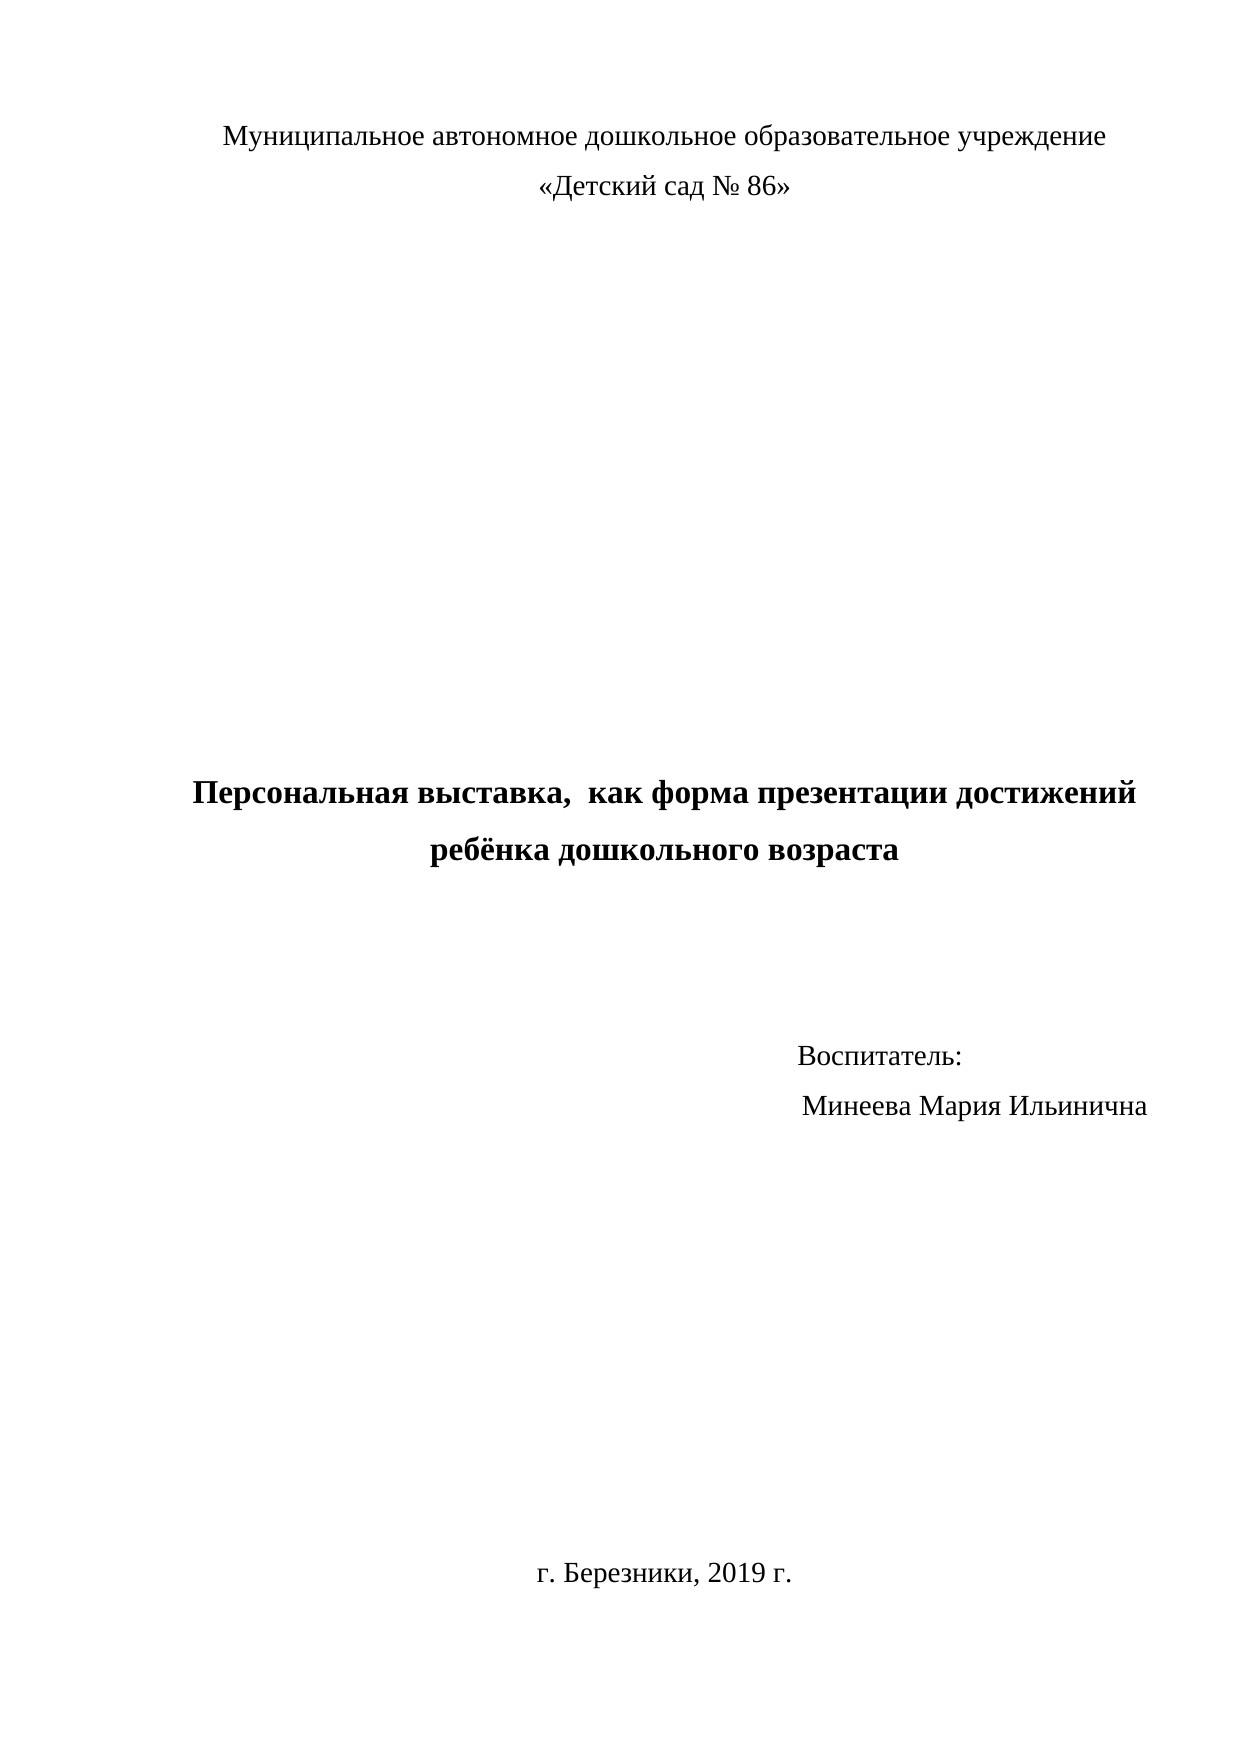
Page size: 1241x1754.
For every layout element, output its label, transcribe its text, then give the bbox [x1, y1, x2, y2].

text Минеева Мария Ильинична [797, 1088, 1152, 1122]
text Персональная выставка, как форма презентации достижений ребёнка дошкольного возраста [177, 772, 1152, 868]
text Муниципальное автономное дошкольное образовательное учреждение «Детский сад № 86» [177, 118, 1152, 202]
text Воспитатель: [177, 1038, 1152, 1072]
text г. Березники, 2019 г. [177, 1556, 1152, 1589]
